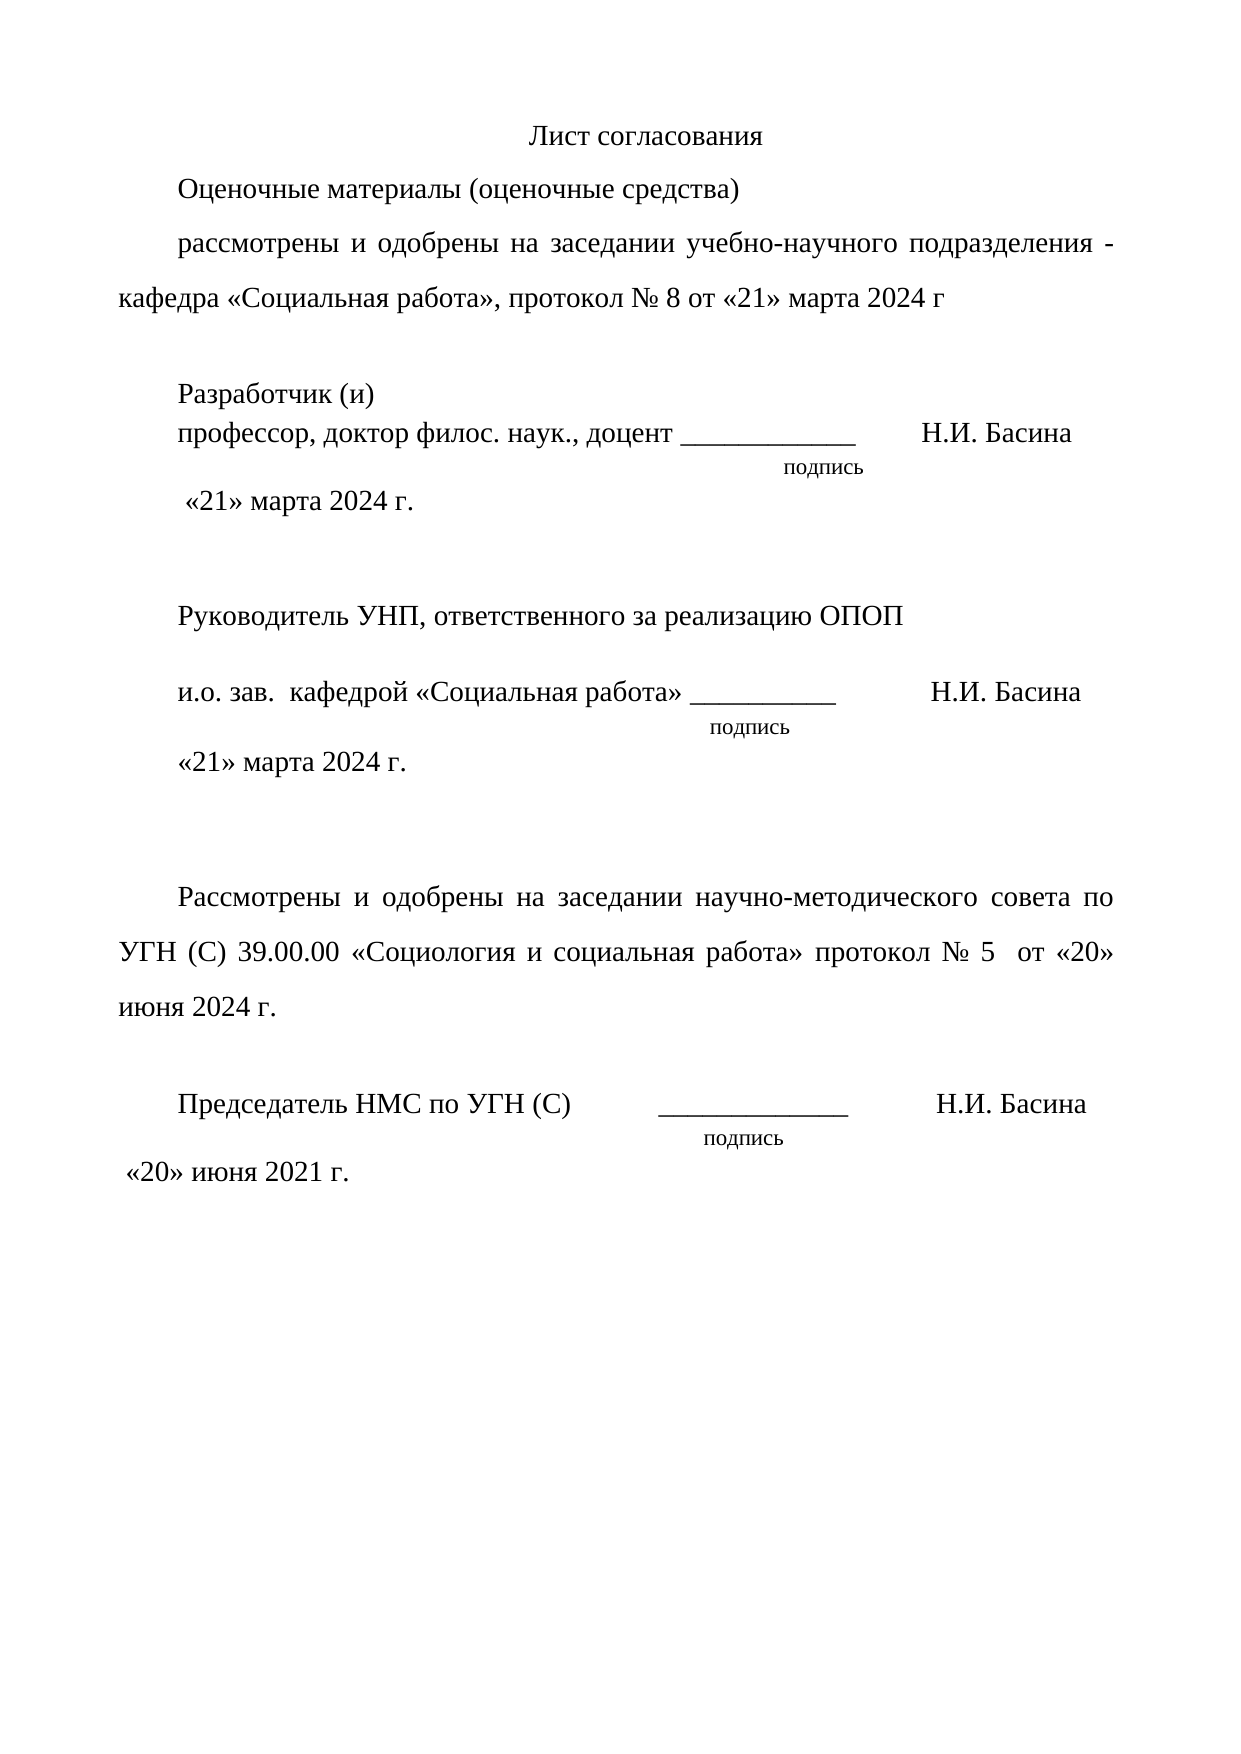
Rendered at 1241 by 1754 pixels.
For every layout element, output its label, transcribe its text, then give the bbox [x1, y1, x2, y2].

text «20» июня 2021 г. [118, 1154, 1129, 1188]
text Председатель НМС по УГН (С) _____________ Н.И. Басина [118, 1086, 1129, 1119]
text Рассмотрены и одобрены на заседании научно-методического совета по УГН (С) 39.00.00 «Социология и социальная работа» протокол № 5 от «20» июня 2024 г. [118, 879, 1114, 1023]
text «21» марта 2024 г. [118, 744, 1129, 777]
text подпись [118, 453, 1129, 479]
text подпись [118, 713, 1129, 739]
text и.о. зав. кафедрой «Социальная работа» __________ Н.И. Басина [118, 674, 1129, 708]
text Лист согласования [118, 118, 1114, 152]
text профессор, доктор филос. наук., доцент ____________ Н.И. Басина [118, 415, 1129, 448]
text Оценочные материалы (оценочные средства) [118, 171, 1114, 205]
text Руководитель УНП, ответственного за реализацию ОПОП [118, 598, 1129, 632]
text подпись [118, 1124, 1129, 1150]
text рассмотрены и одобрены на заседании учебно-научного подразделения - кафедра «Социальная работа», протокол № 8 от «21» марта 2024 г [118, 225, 1114, 314]
text «21» марта 2024 г. [118, 483, 1129, 517]
text Разработчик (и) [118, 377, 1129, 410]
